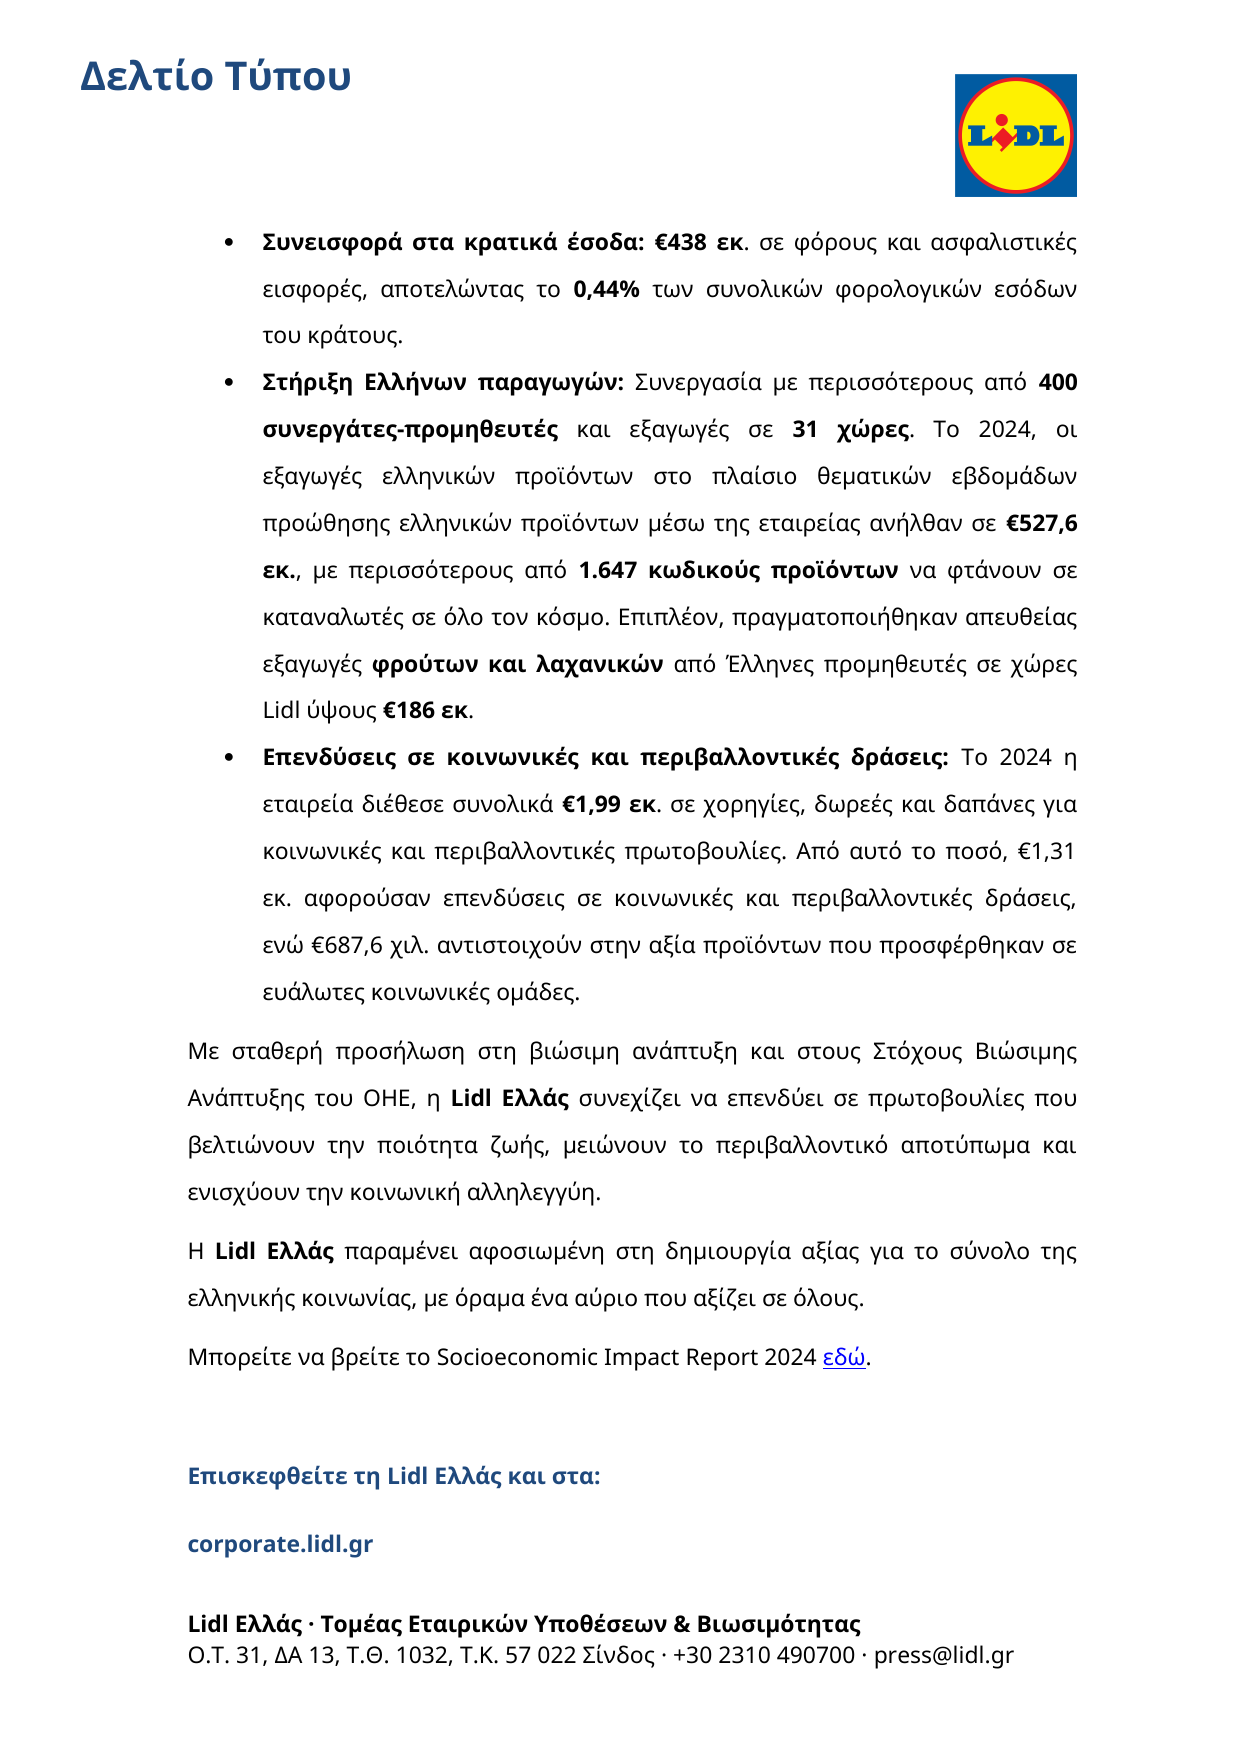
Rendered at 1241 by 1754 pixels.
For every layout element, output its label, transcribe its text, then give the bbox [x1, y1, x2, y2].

text Επισκεφθείτε τη Lidl Ελλάς και στα: [187, 1460, 1078, 1491]
picture [954, 73, 1078, 198]
text corporate.lidl.gr [187, 1528, 1078, 1559]
list Συνεισφορά στα κρατικά έσοδα: €438 εκ. σε φόρους και ασφαλιστικές εισφορές, αποτελώντας το 0,44% των συνολικών φορολογικών εσόδων του κράτους. [225, 226, 1078, 351]
list Στήριξη Ελλήνων παραγωγών: Συνεργασία με περισσότερους από 400 συνεργάτες-προμηθευτές και εξαγωγές σε 31 χώρες. Το 2024, οι εξαγωγές ελληνικών προϊόντων στο πλαίσιο θεματικών εβδομάδων προώθησης ελληνικών προϊόντων μέσω της εταιρείας ανήλθαν σε €527,6 εκ., με περισσότερους από 1.647 κωδικούς προϊόντων να φτάνουν σε καταναλωτές σε όλο τον κόσμο. Επιπλέον, πραγματοποιήθηκαν απευθείας εξαγωγές φρούτων και λαχανικών από Έλληνες προμηθευτές σε χώρες Lidl ύψους €186 εκ. [225, 366, 1078, 726]
text Μπορείτε να βρείτε το Socioeconomic Impact Report 2024 εδώ. [187, 1341, 1078, 1373]
list Επενδύσεις σε κοινωνικές και περιβαλλοντικές δράσεις: Το 2024 η εταιρεία διέθεσε συνολικά €1,99 εκ. σε χορηγίες, δωρεές και δαπάνες για κοινωνικές και περιβαλλοντικές πρωτοβουλίες. Από αυτό το ποσό, €1,31 εκ. αφορούσαν επενδύσεις σε κοινωνικές και περιβαλλοντικές δράσεις, ενώ €687,6 χιλ. αντιστοιχούν στην αξία προϊόντων που προσφέρθηκαν σε ευάλωτες κοινωνικές ομάδες. [225, 741, 1078, 1007]
text Η Lidl Ελλάς παραμένει αφοσιωμένη στη δημιουργία αξίας για το σύνολο της ελληνικής κοινωνίας, με όραμα ένα αύριο που αξίζει σε όλους. [187, 1235, 1078, 1313]
text Με σταθερή προσήλωση στη βιώσιμη ανάπτυξη και στους Στόχους Βιώσιμης Ανάπτυξης του ΟΗΕ, η Lidl Ελλάς συνεχίζει να επενδύει σε πρωτοβουλίες που βελτιώνουν την ποιότητα ζωής, μειώνουν το περιβαλλοντικό αποτύπωμα και ενισχύουν την κοινωνική αλληλεγγύη. [187, 1035, 1078, 1207]
